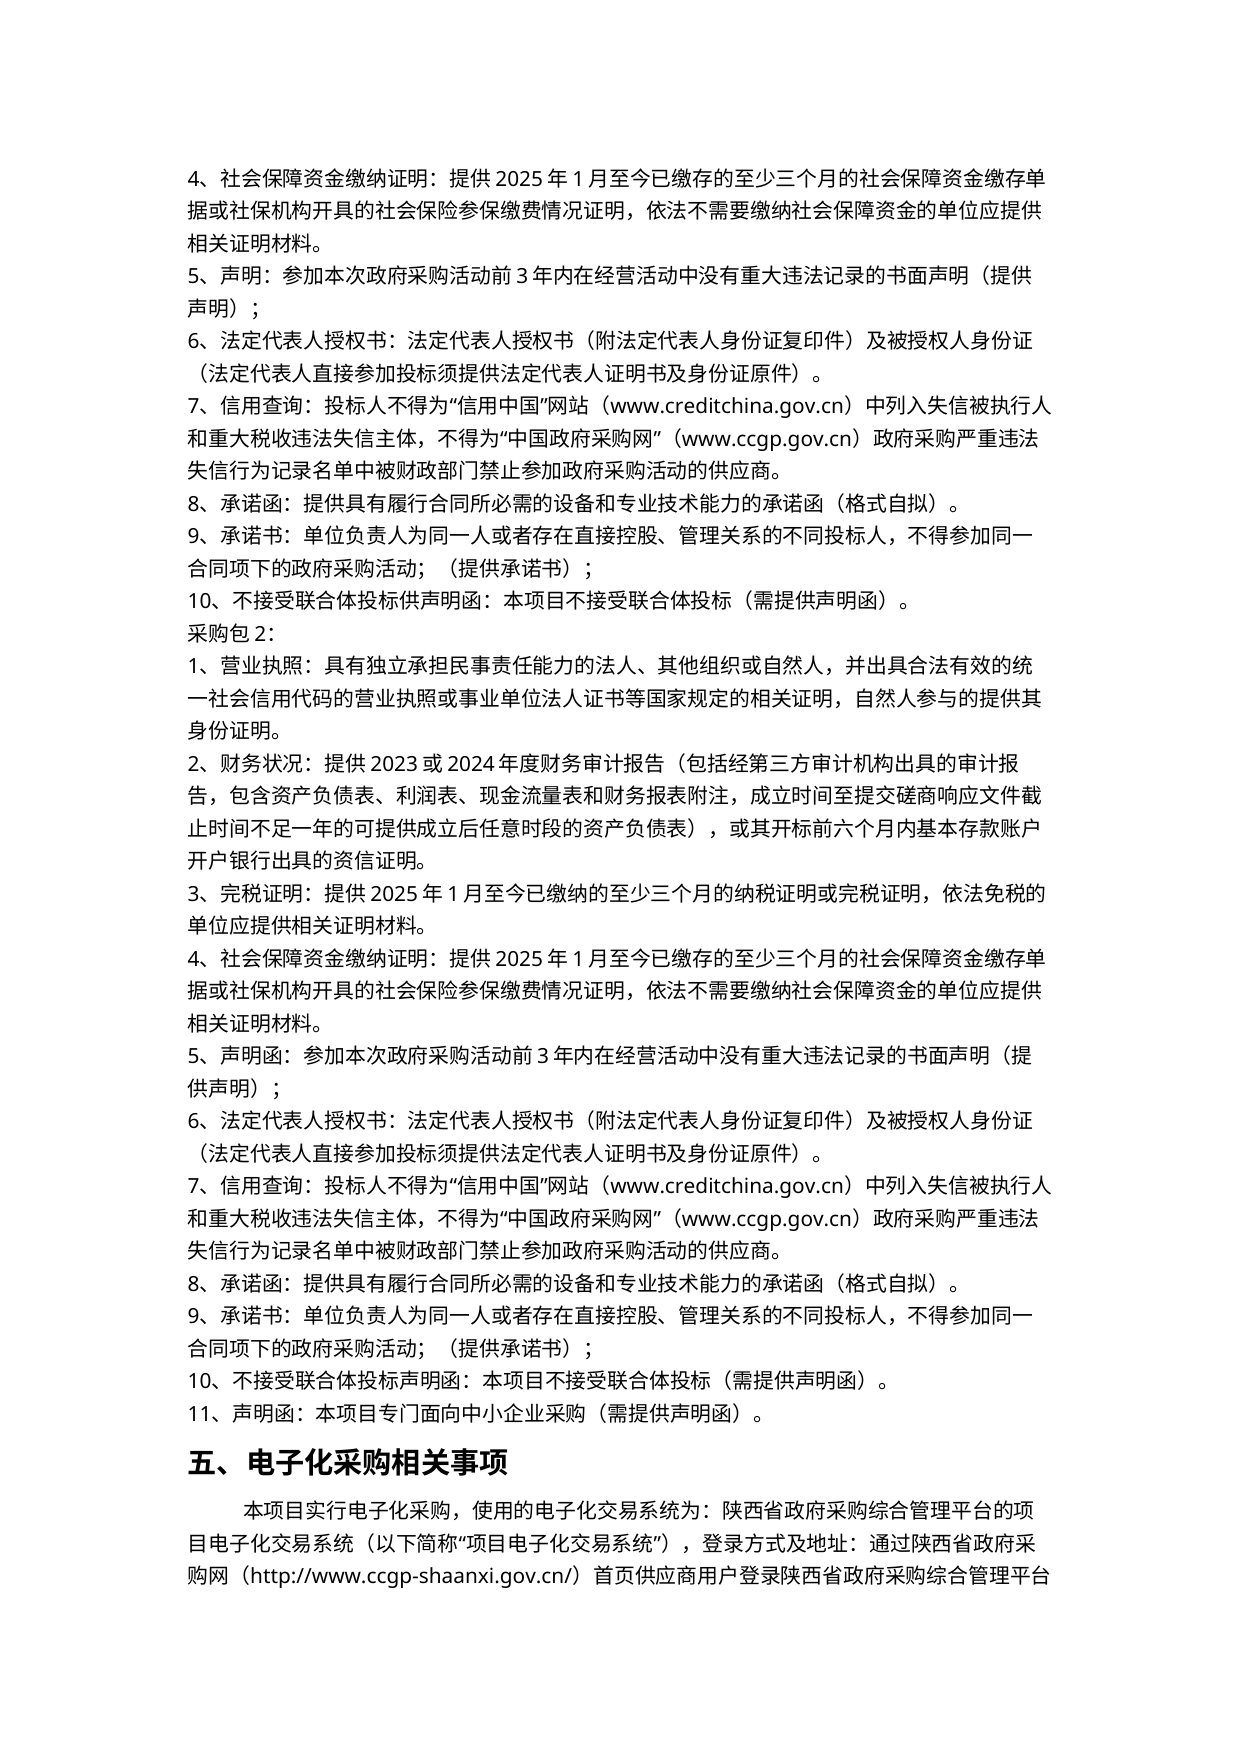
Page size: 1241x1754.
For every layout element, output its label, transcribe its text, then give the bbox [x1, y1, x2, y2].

text 4、社会保障资金缴纳证明：提供2025年1月至今已缴存的至少三个月的社会保障资金缴存单据或社保机构开具的社会保险参保缴费情况证明，依法不需要缴纳社会保障资金的单位应提供相关证明材料。 [187, 942, 1053, 1039]
text 4、社会保障资金缴纳证明：提供2025年1月至今已缴存的至少三个月的社会保障资金缴存单据或社保机构开具的社会保险参保缴费情况证明，依法不需要缴纳社会保障资金的单位应提供相关证明材料。 [187, 162, 1053, 259]
text 7、信用查询：投标人不得为“信用中国”网站（www.creditchina.gov.cn）中列入失信被执行人和重大税收违法失信主体，不得为“中国政府采购网”（www.ccgp.gov.cn）政府采购严重违法失信行为记录名单中被财政部门禁止参加政府采购活动的供应商。 [187, 1169, 1053, 1267]
text 10、不接受联合体投标声明函：本项目不接受联合体投标（需提供声明函）。 [187, 1364, 1053, 1397]
text 11、声明函：本项目专门面向中小企业采购（需提供声明函）。 [187, 1397, 1053, 1429]
text 五、电子化采购相关事项 [187, 1429, 1053, 1494]
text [187, 1494, 1053, 1592]
text 5、声明函：参加本次政府采购活动前3年内在经营活动中没有重大违法记录的书面声明（提供声明）； [187, 1039, 1053, 1104]
text 10、不接受联合体投标供声明函：本项目不接受联合体投标（需提供声明函）。 [187, 584, 1053, 617]
text 8、承诺函：提供具有履行合同所必需的设备和专业技术能力的承诺函（格式自拟）。 [187, 1267, 1053, 1299]
text 6、法定代表人授权书：法定代表人授权书（附法定代表人身份证复印件）及被授权人身份证（法定代表人直接参加投标须提供法定代表人证明书及身份证原件）。 [187, 1104, 1053, 1169]
text 8、承诺函：提供具有履行合同所必需的设备和专业技术能力的承诺函（格式自拟）。 [187, 487, 1053, 519]
text 1、营业执照：具有独立承担民事责任能力的法人、其他组织或自然人，并出具合法有效的统一社会信用代码的营业执照或事业单位法人证书等国家规定的相关证明，自然人参与的提供其身份证明。 [187, 649, 1053, 747]
text 6、法定代表人授权书：法定代表人授权书（附法定代表人身份证复印件）及被授权人身份证（法定代表人直接参加投标须提供法定代表人证明书及身份证原件）。 [187, 324, 1053, 389]
text 3、完税证明：提供2025年1月至今已缴纳的至少三个月的纳税证明或完税证明，依法免税的单位应提供相关证明材料。 [187, 877, 1053, 942]
text 2、财务状况：提供2023或2024年度财务审计报告（包括经第三方审计机构出具的审计报告，包含资产负债表、利润表、现金流量表和财务报表附注，成立时间至提交磋商响应文件截止时间不足一年的可提供成立后任意时段的资产负债表），或其开标前六个月内基本存款账户开户银行出具的资信证明。 [187, 747, 1053, 877]
text 9、承诺书：单位负责人为同一人或者存在直接控股、管理关系的不同投标人，不得参加同一合同项下的政府采购活动；（提供承诺书）； [187, 519, 1053, 584]
text 5、声明：参加本次政府采购活动前3年内在经营活动中没有重大违法记录的书面声明（提供声明）； [187, 259, 1053, 324]
text 9、承诺书：单位负责人为同一人或者存在直接控股、管理关系的不同投标人，不得参加同一合同项下的政府采购活动；（提供承诺书）； [187, 1299, 1053, 1364]
text 采购包2： [187, 617, 1053, 649]
text 7、信用查询：投标人不得为“信用中国”网站（www.creditchina.gov.cn）中列入失信被执行人和重大税收违法失信主体，不得为“中国政府采购网”（www.ccgp.gov.cn）政府采购严重违法失信行为记录名单中被财政部门禁止参加政府采购活动的供应商。 [187, 389, 1053, 487]
